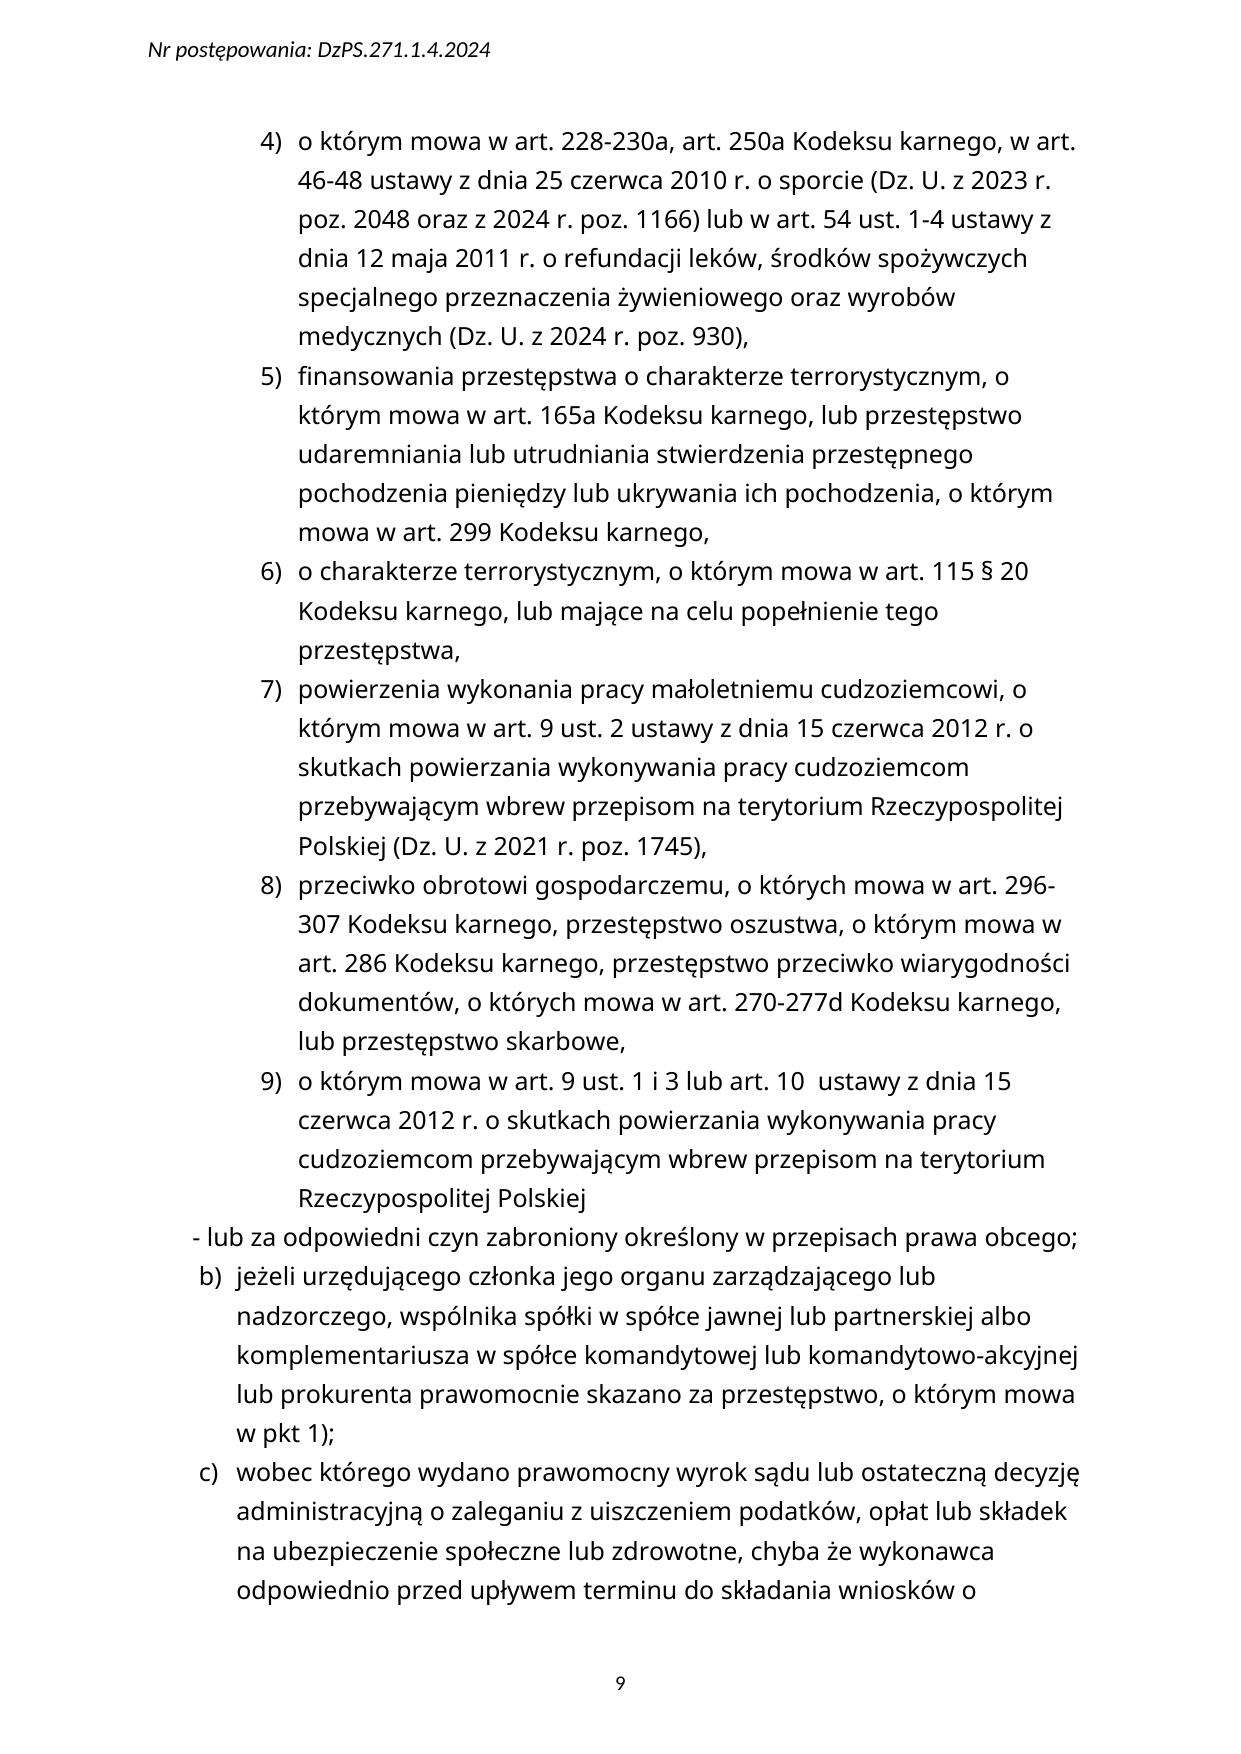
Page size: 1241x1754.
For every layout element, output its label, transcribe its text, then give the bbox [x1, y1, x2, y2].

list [199, 1455, 1093, 1606]
list powierzenia wykonania pracy małoletniemu cudzoziemcowi, o którym mowa w art. 9 ust. 2 ustawy z dnia 15 czerwca 2012 r. o skutkach powierzania wykonywania pracy cudzoziemcom przebywającym wbrew przepisom na terytorium Rzeczypospolitej Polskiej (Dz. U. z 2021 r. poz. 1745), [260, 671, 1093, 862]
text - lub za odpowiedni czyn zabroniony określony w przepisach prawa obcego; [192, 1220, 1093, 1254]
list o którym mowa w art. 228-230a, art. 250a Kodeksu karnego, w art. 46-48 ustawy z dnia 25 czerwca 2010 r. o sporcie (Dz. U. z 2023 r. poz. 2048 oraz z 2024 r. poz. 1166) lub w art. 54 ust. 1-4 ustawy z dnia 12 maja 2011 r. o refundacji leków, środków spożywczych specjalnego przeznaczenia żywieniowego oraz wyrobów medycznych (Dz. U. z 2024 r. poz. 930), [260, 123, 1093, 353]
list finansowania przestępstwa o charakterze terrorystycznym, o którym mowa w art. 165a Kodeksu karnego, lub przestępstwo udaremniania lub utrudniania stwierdzenia przestępnego pochodzenia pieniędzy lub ukrywania ich pochodzenia, o którym mowa w art. 299 Kodeksu karnego, [260, 358, 1093, 549]
list jeżeli urzędującego członka jego organu zarządzającego lub nadzorczego, wspólnika spółki w spółce jawnej lub partnerskiej albo komplementariusza w spółce komandytowej lub komandytowo-akcyjnej lub prokurenta prawomocnie skazano za przestępstwo, o którym mowa w pkt 1); [199, 1259, 1093, 1450]
list o którym mowa w art. 9 ust. 1 i 3 lub art. 10 ustawy z dnia 15 czerwca 2012 r. o skutkach powierzania wykonywania pracy cudzoziemcom przebywającym wbrew przepisom na terytorium Rzeczypospolitej Polskiej [260, 1063, 1093, 1215]
list o charakterze terrorystycznym, o którym mowa w art. 115 § 20 Kodeksu karnego, lub mające na celu popełnienie tego przestępstwa, [260, 554, 1093, 666]
list przeciwko obrotowi gospodarczemu, o których mowa w art. 296-307 Kodeksu karnego, przestępstwo oszustwa, o którym mowa w art. 286 Kodeksu karnego, przestępstwo przeciwko wiarygodności dokumentów, o których mowa w art. 270-277d Kodeksu karnego, lub przestępstwo skarbowe, [260, 867, 1093, 1058]
